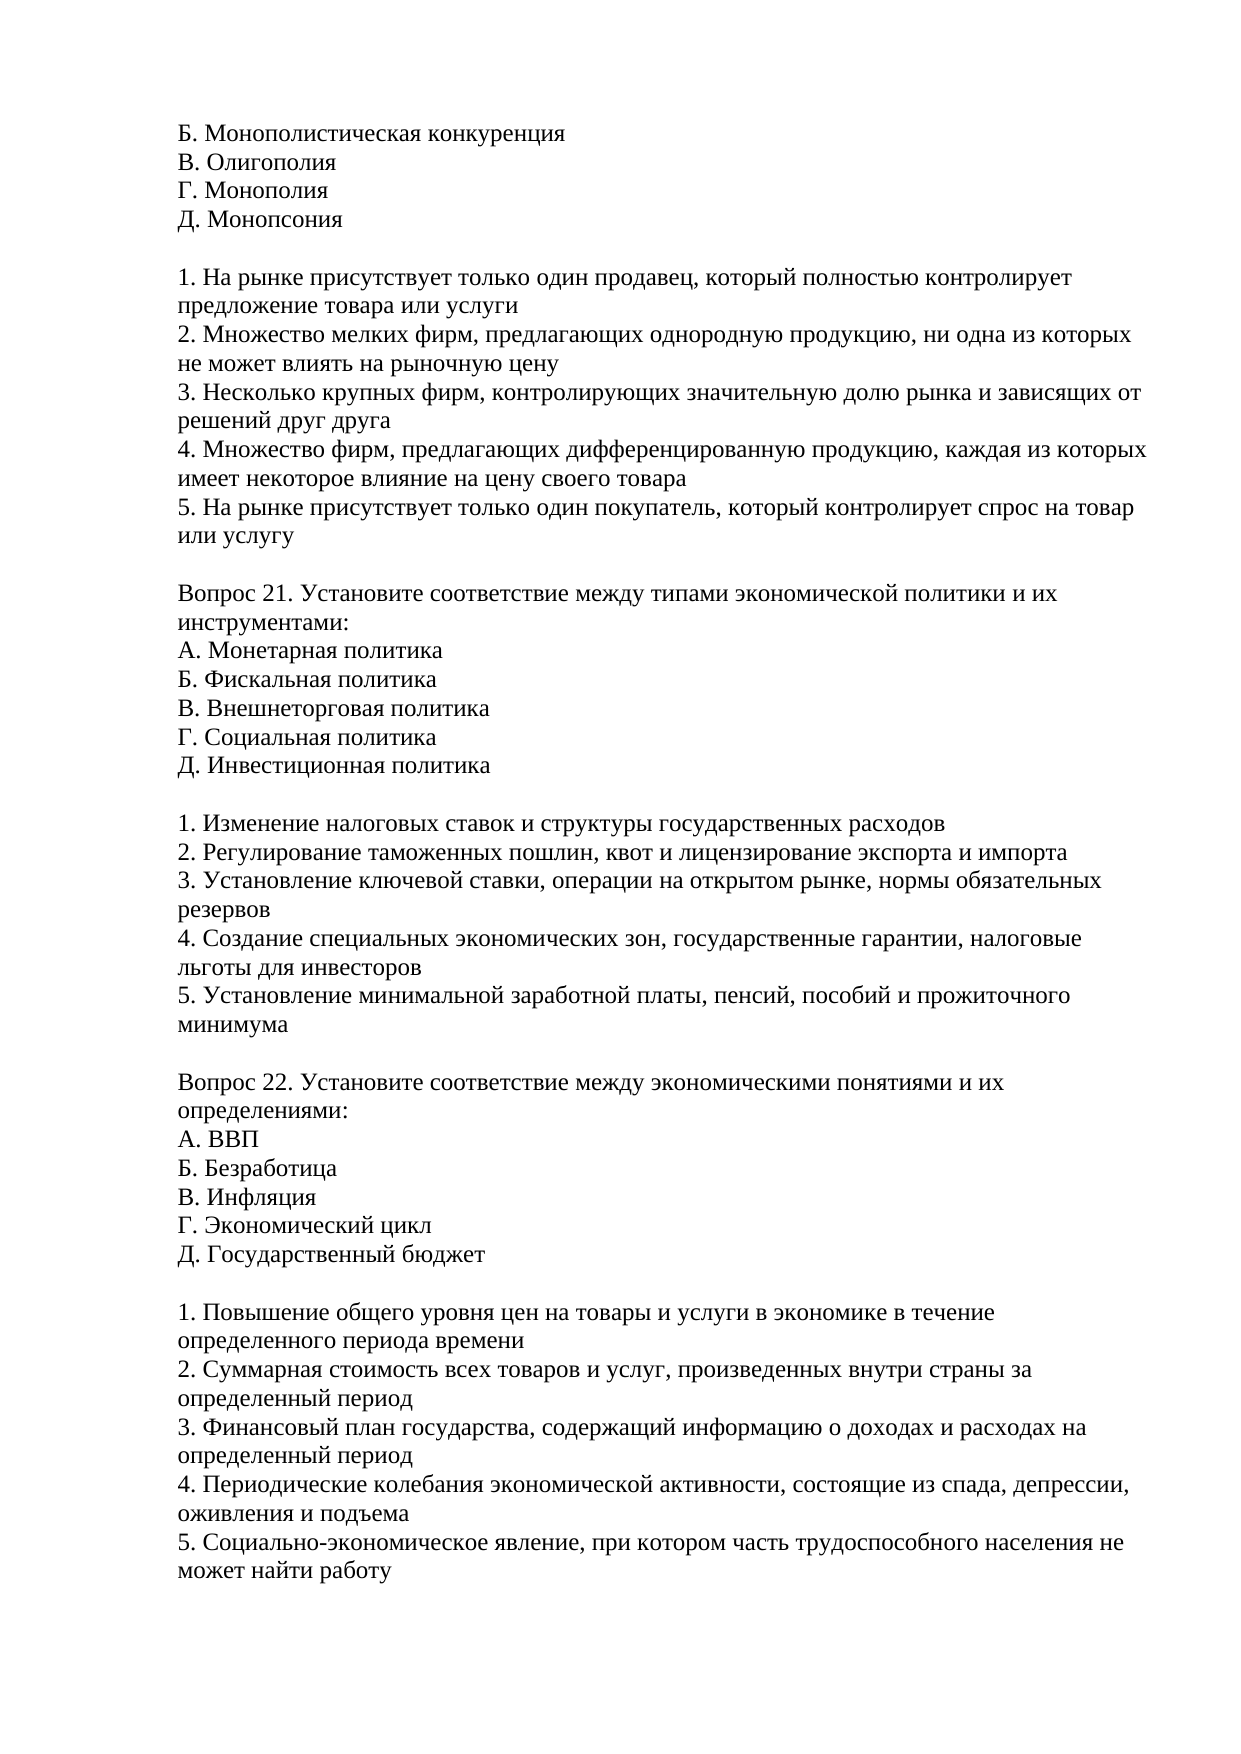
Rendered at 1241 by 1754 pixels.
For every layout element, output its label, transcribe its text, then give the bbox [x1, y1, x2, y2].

text 1. Изменение налоговых ставок и структуры государственных расходов [177, 808, 1152, 837]
text 1. На рынке присутствует только один продавец, который полностью контролирует предложение товара или услуги [177, 262, 1152, 319]
text Вопрос 22. Установите соответствие между экономическими понятиями и их определениями: [177, 1067, 1152, 1124]
text 1. Повышение общего уровня цен на товары и услуги в экономике в течение определенного периода времени [177, 1297, 1152, 1354]
text В. Инфляция [177, 1182, 1152, 1211]
text Б. Безработица [177, 1153, 1152, 1182]
text Б. Фискальная политика [177, 664, 1152, 693]
text А. Монетарная политика [177, 636, 1152, 664]
text Вопрос 21. Установите соответствие между типами экономической политики и их инструментами: [177, 578, 1152, 636]
text Д. Монопсония [177, 204, 1152, 233]
text 2. Суммарная стоимость всех товаров и услуг, произведенных внутри страны за определенный период [177, 1354, 1152, 1412]
text 5. На рынке присутствует только один покупатель, который контролирует спрос на товар или услугу [177, 492, 1152, 549]
text Г. Социальная политика [177, 722, 1152, 751]
text 3. Установление ключевой ставки, операции на открытом рынке, нормы обязательных резервов [177, 866, 1152, 923]
text Г. Монополия [177, 176, 1152, 204]
text 3. Несколько крупных фирм, контролирующих значительную долю рынка и зависящих от решений друг друга [177, 377, 1152, 434]
text 5. Установление минимальной заработной платы, пенсий, пособий и прожиточного минимума [177, 981, 1152, 1038]
text 2. Регулирование таможенных пошлин, квот и лицензирование экспорта и импорта [177, 837, 1152, 866]
text Г. Экономический цикл [177, 1211, 1152, 1239]
text 5. Социально-экономическое явление, при котором часть трудоспособного населения не может найти работу [177, 1527, 1152, 1584]
text В. Внешнеторговая политика [177, 693, 1152, 722]
text В. Олигополия [177, 147, 1152, 176]
text 2. Множество мелких фирм, предлагающих однородную продукцию, ни одна из которых не может влиять на рыночную цену [177, 319, 1152, 377]
text 4. Периодические колебания экономической активности, состоящие из спада, депрессии, оживления и подъема [177, 1469, 1152, 1527]
text Д. Государственный бюджет [177, 1239, 1152, 1268]
text 4. Создание специальных экономических зон, государственные гарантии, налоговые льготы для инвесторов [177, 923, 1152, 981]
text Б. Монополистическая конкуренция [177, 118, 1152, 147]
text Д. Инвестиционная политика [177, 751, 1152, 779]
text 3. Финансовый план государства, содержащий информацию о доходах и расходах на определенный период [177, 1412, 1152, 1469]
text А. ВВП [177, 1124, 1152, 1153]
text 4. Множество фирм, предлагающих дифференцированную продукцию, каждая из которых имеет некоторое влияние на цену своего товара [177, 434, 1152, 492]
